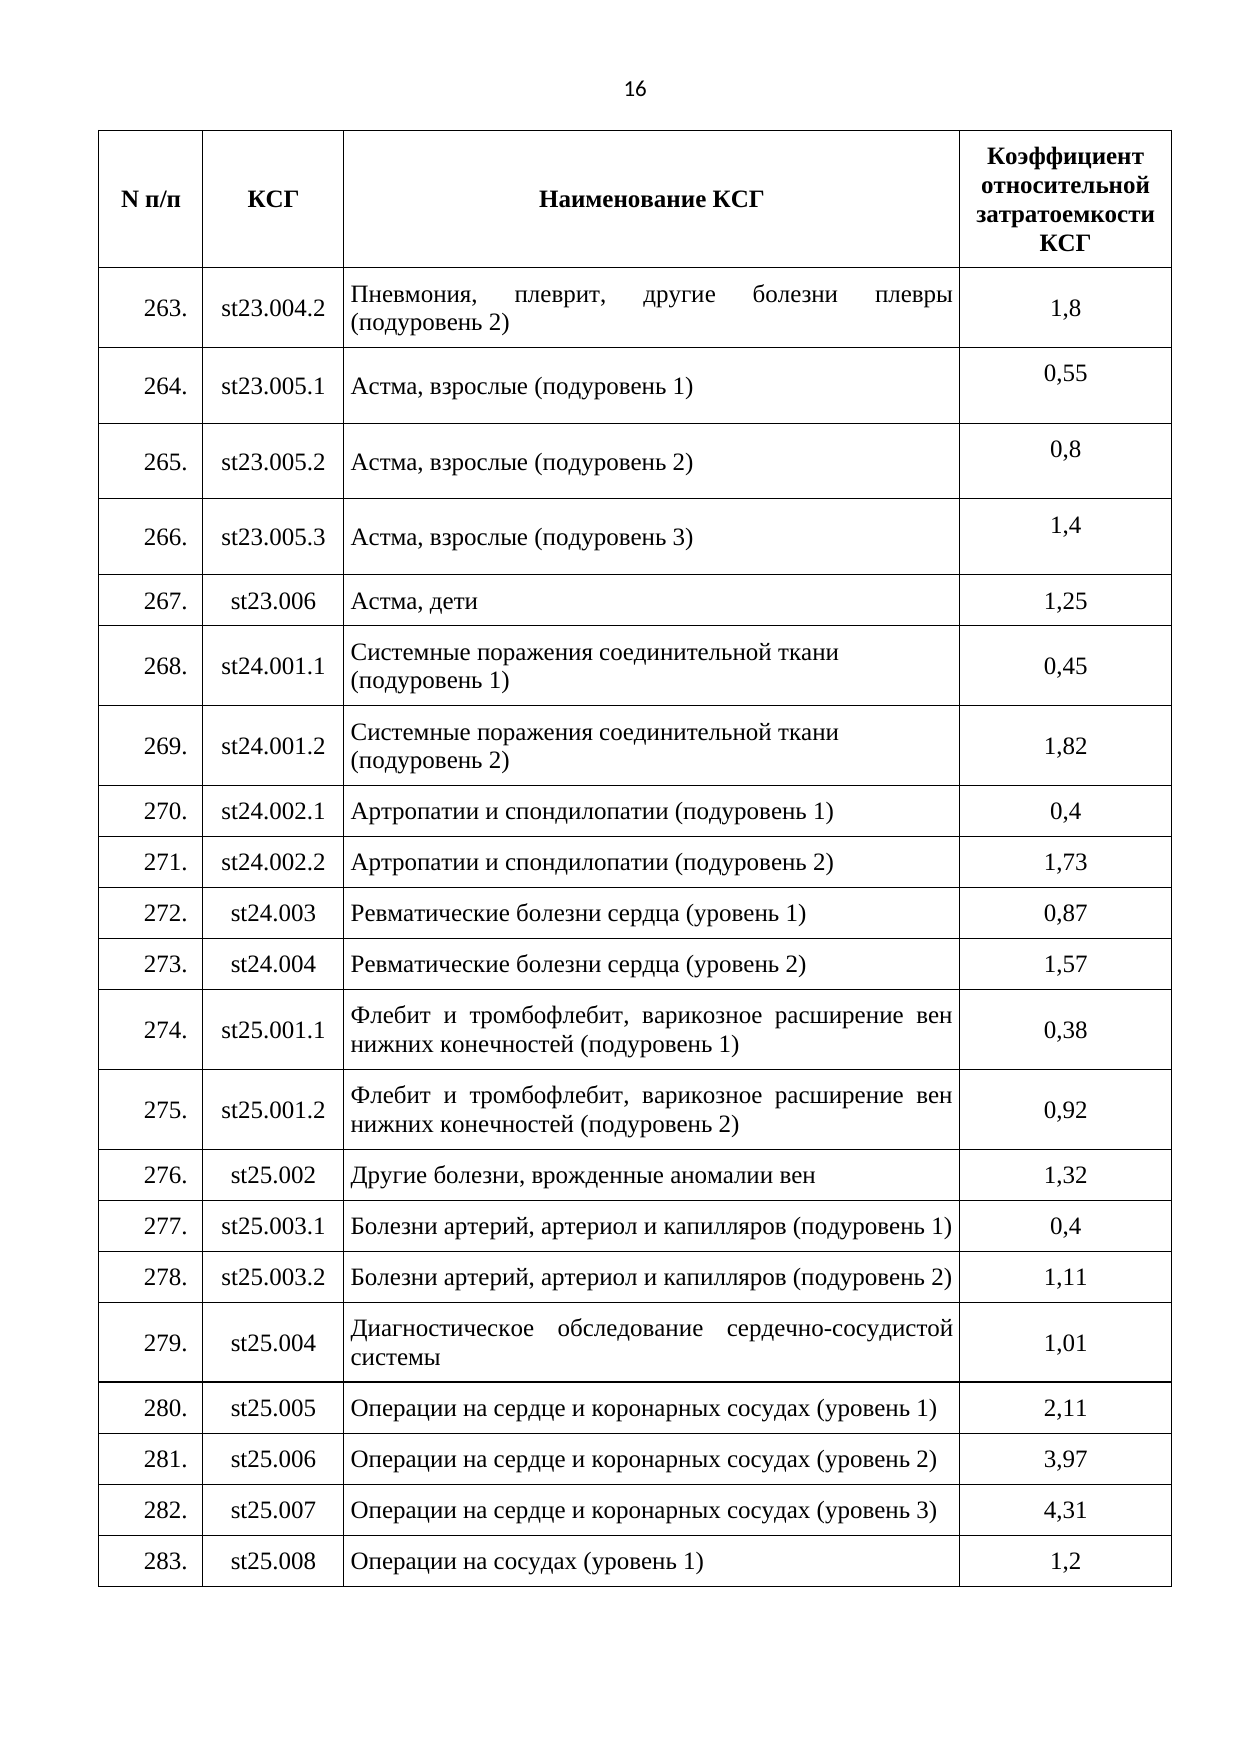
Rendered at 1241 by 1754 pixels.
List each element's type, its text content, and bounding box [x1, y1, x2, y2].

table_cell st25.008 [203, 1536, 343, 1586]
table_cell Другие болезни, врожденные аномалии вен [344, 1150, 959, 1199]
table_cell 3,97 [960, 1434, 1171, 1483]
table_header Наименование КСГ [344, 131, 959, 267]
table_cell 1,01 [960, 1303, 1171, 1381]
table_cell [99, 1252, 202, 1302]
table_cell st25.002 [203, 1150, 343, 1199]
table_cell Болезни артерий, артериол и капилляров (подуровень 2) [344, 1252, 959, 1302]
table_cell st23.005.2 [203, 424, 343, 498]
table_cell st25.006 [203, 1434, 343, 1483]
table_cell 1,8 [960, 268, 1171, 347]
table_cell 1,57 [960, 939, 1171, 989]
table_cell 0,45 [960, 626, 1171, 705]
table_cell [99, 939, 202, 989]
table_cell st24.001.1 [203, 626, 343, 705]
table_cell Артропатии и спондилопатии (подуровень 1) [344, 786, 959, 836]
table_cell 1,32 [960, 1150, 1171, 1199]
table_cell 1,25 [960, 575, 1171, 625]
table_cell st23.004.2 [203, 268, 343, 347]
table_cell 0,4 [960, 786, 1171, 836]
table_cell Операции на сердце и коронарных сосудах (уровень 3) [344, 1485, 959, 1534]
table_cell st25.003.2 [203, 1252, 343, 1302]
table_cell [99, 837, 202, 887]
table_cell 0,55 [960, 348, 1171, 423]
table_cell 1,82 [960, 706, 1171, 785]
table_cell Флебит и тромбофлебит, варикозное расширение вен нижних конечностей (подуровень 1) [344, 990, 959, 1069]
table_cell st23.005.3 [203, 499, 343, 574]
table_cell Пневмония, плеврит, другие болезни плевры (подуровень 2) [344, 268, 959, 347]
table_cell st24.002.1 [203, 786, 343, 836]
table_cell st25.005 [203, 1383, 343, 1432]
table_cell st23.006 [203, 575, 343, 625]
table_cell 1,2 [960, 1536, 1171, 1586]
table_cell Диагностическое обследование сердечно-сосудистой системы [344, 1303, 959, 1381]
table_header N п/п [99, 131, 202, 267]
table_cell 0,92 [960, 1070, 1171, 1148]
table_cell [99, 1536, 202, 1586]
table_cell 0,87 [960, 888, 1171, 938]
table_header КСГ [203, 131, 343, 267]
table_cell st24.004 [203, 939, 343, 989]
table_cell Ревматические болезни сердца (уровень 2) [344, 939, 959, 989]
table_cell 2,11 [960, 1383, 1171, 1432]
table_cell [99, 990, 202, 1069]
table_cell st25.004 [203, 1303, 343, 1381]
table_header Коэффициент относительной затратоемкости КСГ [960, 131, 1171, 267]
table_cell [99, 1150, 202, 1199]
table_cell [99, 499, 202, 574]
table_cell Операции на сердце и коронарных сосудах (уровень 2) [344, 1434, 959, 1483]
table_cell 4,31 [960, 1485, 1171, 1534]
table_cell Болезни артерий, артериол и капилляров (подуровень 1) [344, 1201, 959, 1251]
table_cell [99, 786, 202, 836]
table_cell [99, 424, 202, 498]
table_cell [99, 575, 202, 625]
table_cell [99, 626, 202, 705]
table_cell Системные поражения соединительной ткани (подуровень 2) [344, 706, 959, 785]
table_cell st25.007 [203, 1485, 343, 1534]
table_cell 0,8 [960, 424, 1171, 498]
table_cell [99, 1434, 202, 1483]
table_cell Астма, взрослые (подуровень 3) [344, 499, 959, 574]
table_cell [99, 268, 202, 347]
table_cell [99, 1303, 202, 1381]
table_cell 1,11 [960, 1252, 1171, 1302]
table_cell Артропатии и спондилопатии (подуровень 2) [344, 837, 959, 887]
table_cell Астма, дети [344, 575, 959, 625]
table_cell Операции на сосудах (уровень 1) [344, 1536, 959, 1586]
table_cell [99, 1485, 202, 1534]
table_cell [99, 1383, 202, 1432]
table_cell st23.005.1 [203, 348, 343, 423]
table_cell st24.003 [203, 888, 343, 938]
table_cell 1,4 [960, 499, 1171, 574]
table_cell [99, 706, 202, 785]
table_cell st25.001.2 [203, 1070, 343, 1148]
table_cell [99, 1201, 202, 1251]
table_cell Системные поражения соединительной ткани (подуровень 1) [344, 626, 959, 705]
table_cell Флебит и тромбофлебит, варикозное расширение вен нижних конечностей (подуровень 2) [344, 1070, 959, 1148]
table_cell [99, 888, 202, 938]
table_cell st24.002.2 [203, 837, 343, 887]
table_cell st25.001.1 [203, 990, 343, 1069]
table_cell 1,73 [960, 837, 1171, 887]
table_cell st24.001.2 [203, 706, 343, 785]
table_cell Астма, взрослые (подуровень 2) [344, 424, 959, 498]
table_cell Астма, взрослые (подуровень 1) [344, 348, 959, 423]
table_cell 0,38 [960, 990, 1171, 1069]
table_cell st25.003.1 [203, 1201, 343, 1251]
table_cell Операции на сердце и коронарных сосудах (уровень 1) [344, 1383, 959, 1432]
table_cell Ревматические болезни сердца (уровень 1) [344, 888, 959, 938]
table_cell [99, 1070, 202, 1148]
table_cell [99, 348, 202, 423]
table_cell 0,4 [960, 1201, 1171, 1251]
